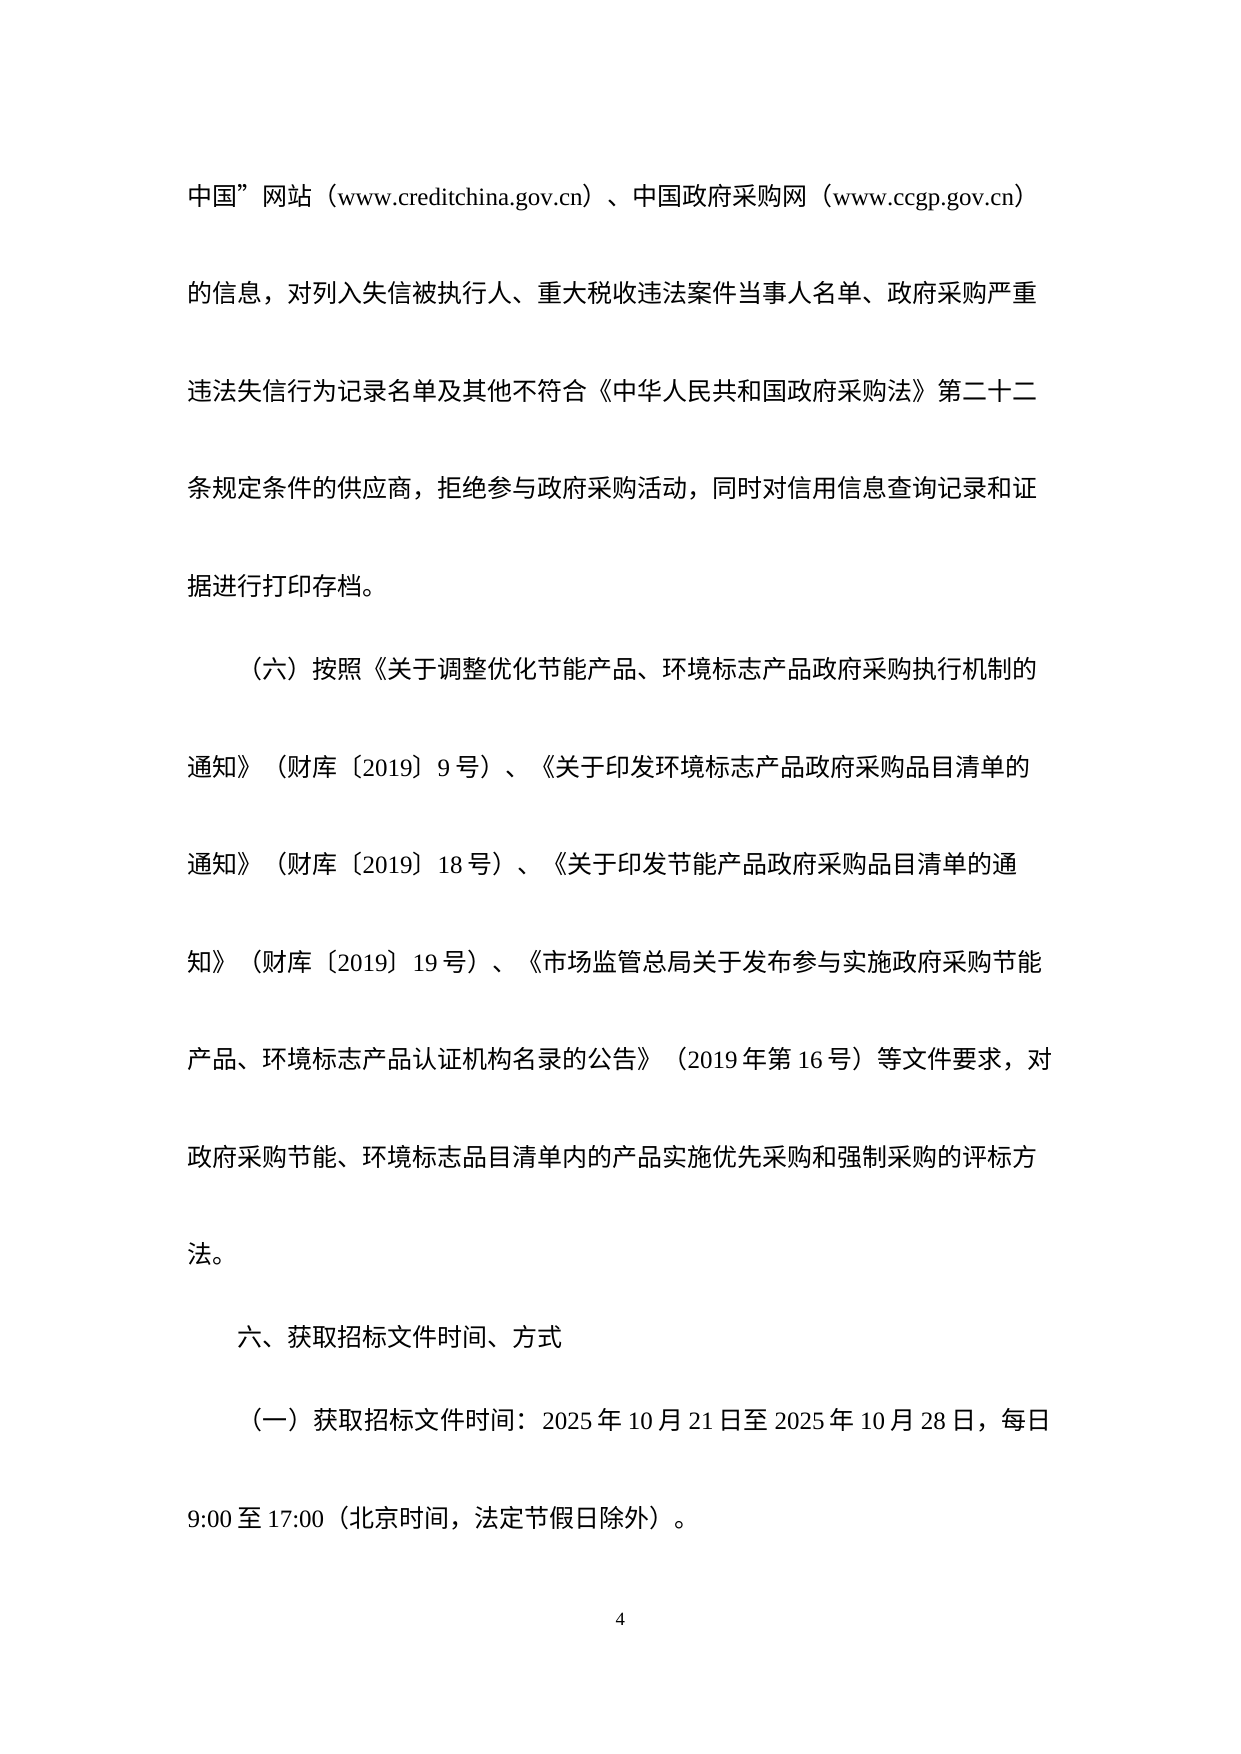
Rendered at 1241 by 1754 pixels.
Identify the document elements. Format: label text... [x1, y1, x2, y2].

text （一）获取招标文件时间：2025年10月21日至2025年10月28日，每日9:00至17:00（北京时间，法定节假日除外）。 [187, 1386, 1053, 1549]
text （六）按照《关于调整优化节能产品、环境标志产品政府采购执行机制的通知》（财库〔2019〕9号）、《关于印发环境标志产品政府采购品目清单的通知》（财库〔2019〕18号）、《关于印发节能产品政府采购品目清单的通知》（财库〔2019〕19号）、《市场监管总局关于发布参与实施政府采购节能产品、环境标志产品认证机构名录的公告》（2019年第16号）等文件要求，对政府采购节能、环境标志品目清单内的产品实施优先采购和强制采购的评标方法。 [187, 635, 1053, 1285]
text 六、获取招标文件时间、方式 [187, 1303, 1053, 1368]
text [187, 162, 1053, 617]
